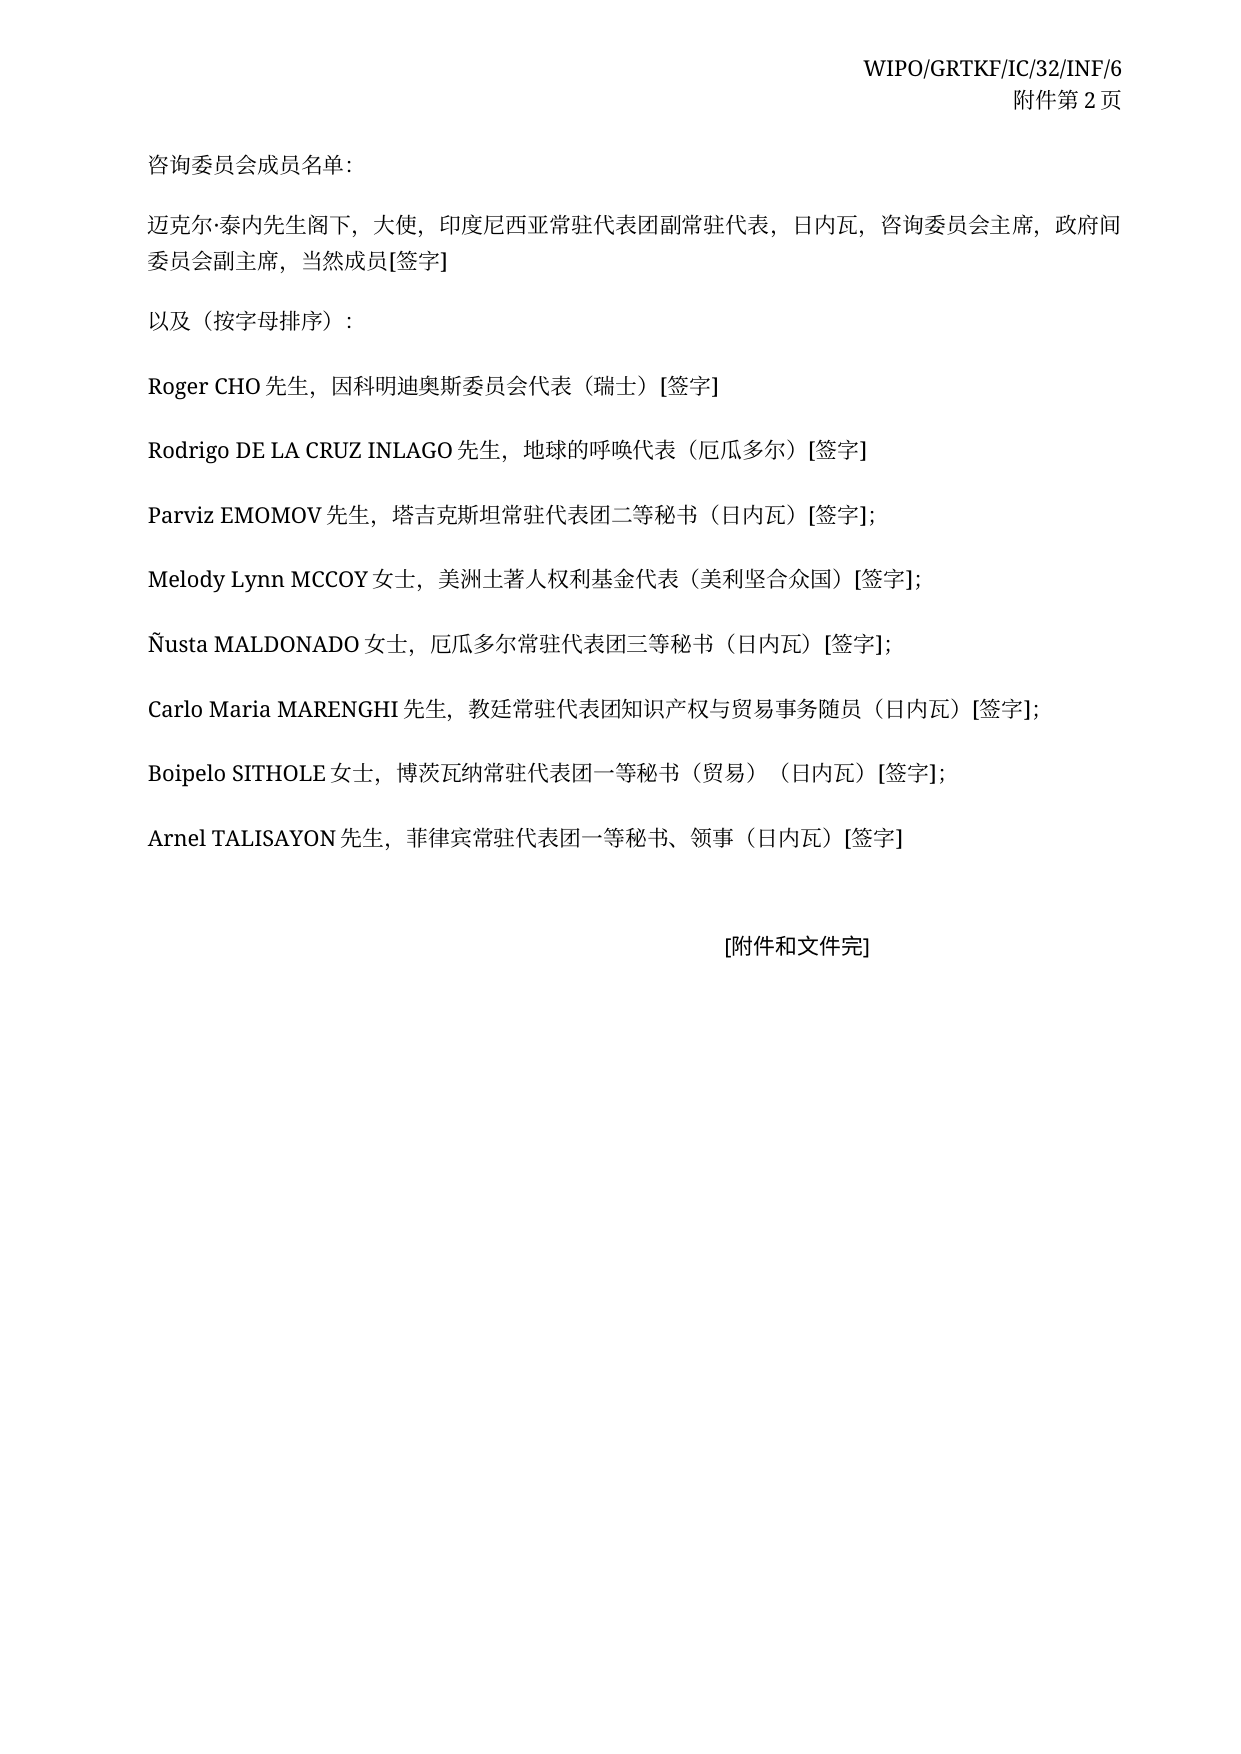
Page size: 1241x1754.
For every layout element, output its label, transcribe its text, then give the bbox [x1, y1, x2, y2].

text Carlo Maria MARENGHI先生，教廷常驻代表团知识产权与贸易事务随员（日内瓦）[签字]； [148, 684, 1110, 723]
text Ñusta MALDONADO女士，厄瓜多尔常驻代表团三等秘书（日内瓦）[签字]； [148, 619, 1110, 659]
text [附件和文件完] [724, 926, 1122, 961]
text 咨询委员会成员名单： [148, 144, 1122, 180]
text Melody Lynn MCCOY女士，美洲土著人权利基金代表（美利坚合众国）[签字]； [148, 555, 1110, 594]
text Roger CHO先生，因科明迪奥斯委员会代表（瑞士）[签字] [148, 361, 1110, 401]
text Parviz EMOMOV先生，塔吉克斯坦常驻代表团二等秘书（日内瓦）[签字]； [148, 490, 1110, 530]
text 迈克尔·泰内先生阁下，大使，印度尼西亚常驻代表团副常驻代表，日内瓦，咨询委员会主席，政府间委员会副主席，当然成员[签字] [148, 205, 1122, 276]
text Arnel TALISAYON先生，菲律宾常驻代表团一等秘书、领事（日内瓦）[签字] [148, 813, 1110, 853]
text Rodrigo DE LA CRUZ INLAGO先生，地球的呼唤代表（厄瓜多尔）[签字] [148, 426, 1110, 465]
text Boipelo SITHOLE女士，博茨瓦纳常驻代表团一等秘书（贸易）（日内瓦）[签字]； [148, 748, 1110, 788]
text 以及（按字母排序）： [148, 301, 1122, 336]
